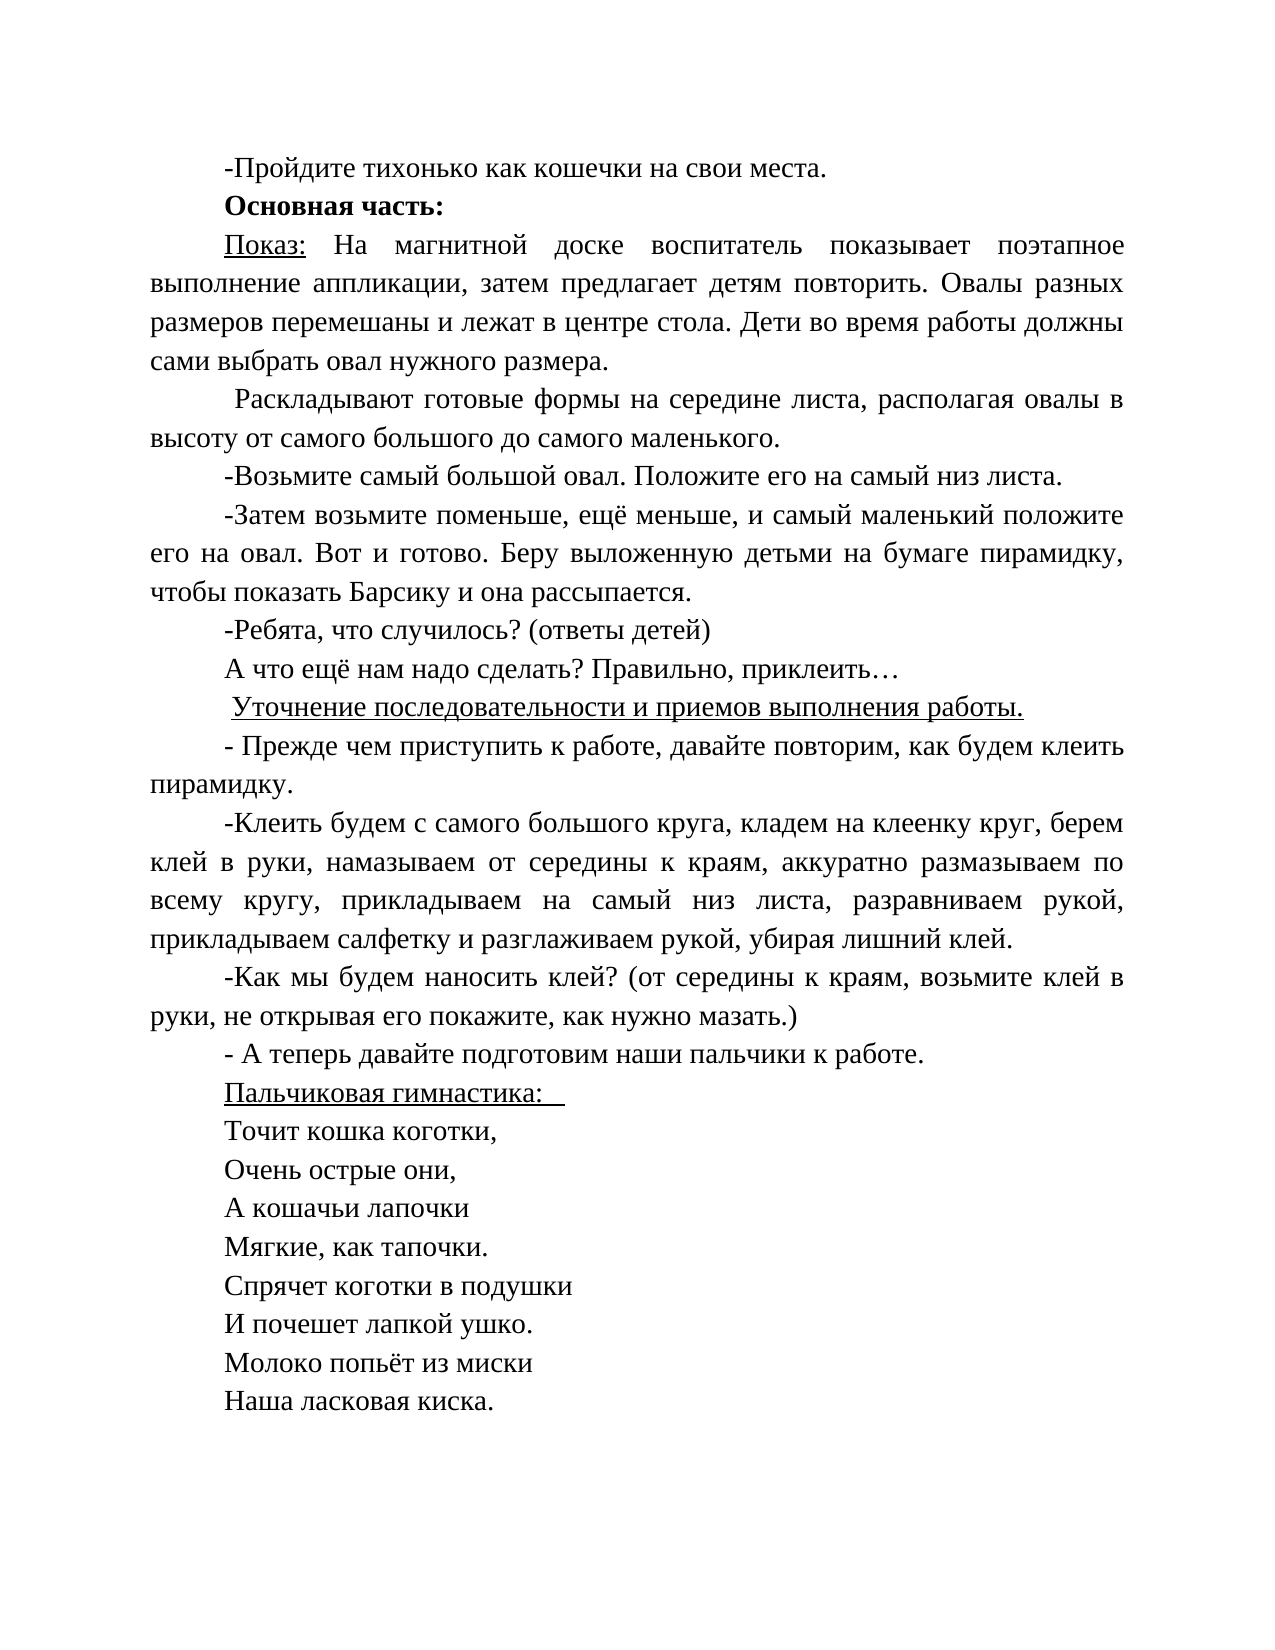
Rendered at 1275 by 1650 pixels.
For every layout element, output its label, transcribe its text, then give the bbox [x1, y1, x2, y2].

text Уточнение последовательности и приемов выполнения работы. [150, 689, 1125, 723]
text Показ: На магнитной доске воспитатель показывает поэтапное выполнение аппликации, затем предлагает детям повторить. Овалы разных размеров перемешаны и лежат в центре стола. Дети во время работы должны сами выбрать овал нужного размера. [150, 227, 1125, 376]
text -Возьмите самый большой овал. Положите его на самый низ листа. [150, 458, 1125, 492]
text - А теперь давайте подготовим наши пальчики к работе. [150, 1036, 1125, 1070]
text Раскладывают готовые формы на середине листа, располагая овалы в высоту от самого большого до самого маленького. [150, 381, 1125, 453]
text А что ещё нам надо сделать? Правильно, приклеить… [150, 651, 1125, 684]
text -Пройдите тихонько как кошечки на свои места. [150, 150, 1125, 183]
text Спрячет коготки в подушки [150, 1268, 1125, 1301]
text Молоко попьёт из миски [150, 1345, 1125, 1378]
text Мягкие, как тапочки. [150, 1229, 1125, 1263]
text -Клеить будем с самого большого круга, кладем на клеенку круг, берем клей в руки, намазываем от середины к краям, аккуратно размазываем по всему кругу, прикладываем на самый низ листа, разравниваем рукой, прикладываем салфетку и разглаживаем рукой, убирая лишний клей. [150, 805, 1125, 954]
text -Как мы будем наносить клей? (от середины к краям, возьмите клей в руки, не открывая его покажите, как нужно мазать.) [150, 959, 1125, 1031]
text Точит кошка коготки, [150, 1113, 1125, 1147]
text -Затем возьмите поменьше, ещё меньше, и самый маленький положите его на овал. Вот и готово. Беру выложенную детьми на бумаге пирамидку, чтобы показать Барсику и она рассыпается. [150, 497, 1125, 607]
text Очень острые они, [150, 1152, 1125, 1186]
text Пальчиковая гимнастика: [150, 1075, 1125, 1108]
text И почешет лапкой ушко. [150, 1306, 1125, 1340]
text - Прежде чем приступить к работе, давайте повторим, как будем клеить пирамидку. [150, 728, 1125, 800]
text Наша ласковая киска. [150, 1383, 1125, 1417]
text Основная часть: [150, 188, 1125, 222]
text А кошачьи лапочки [150, 1191, 1125, 1224]
text -Ребята, что случилось? (ответы детей) [150, 612, 1125, 646]
